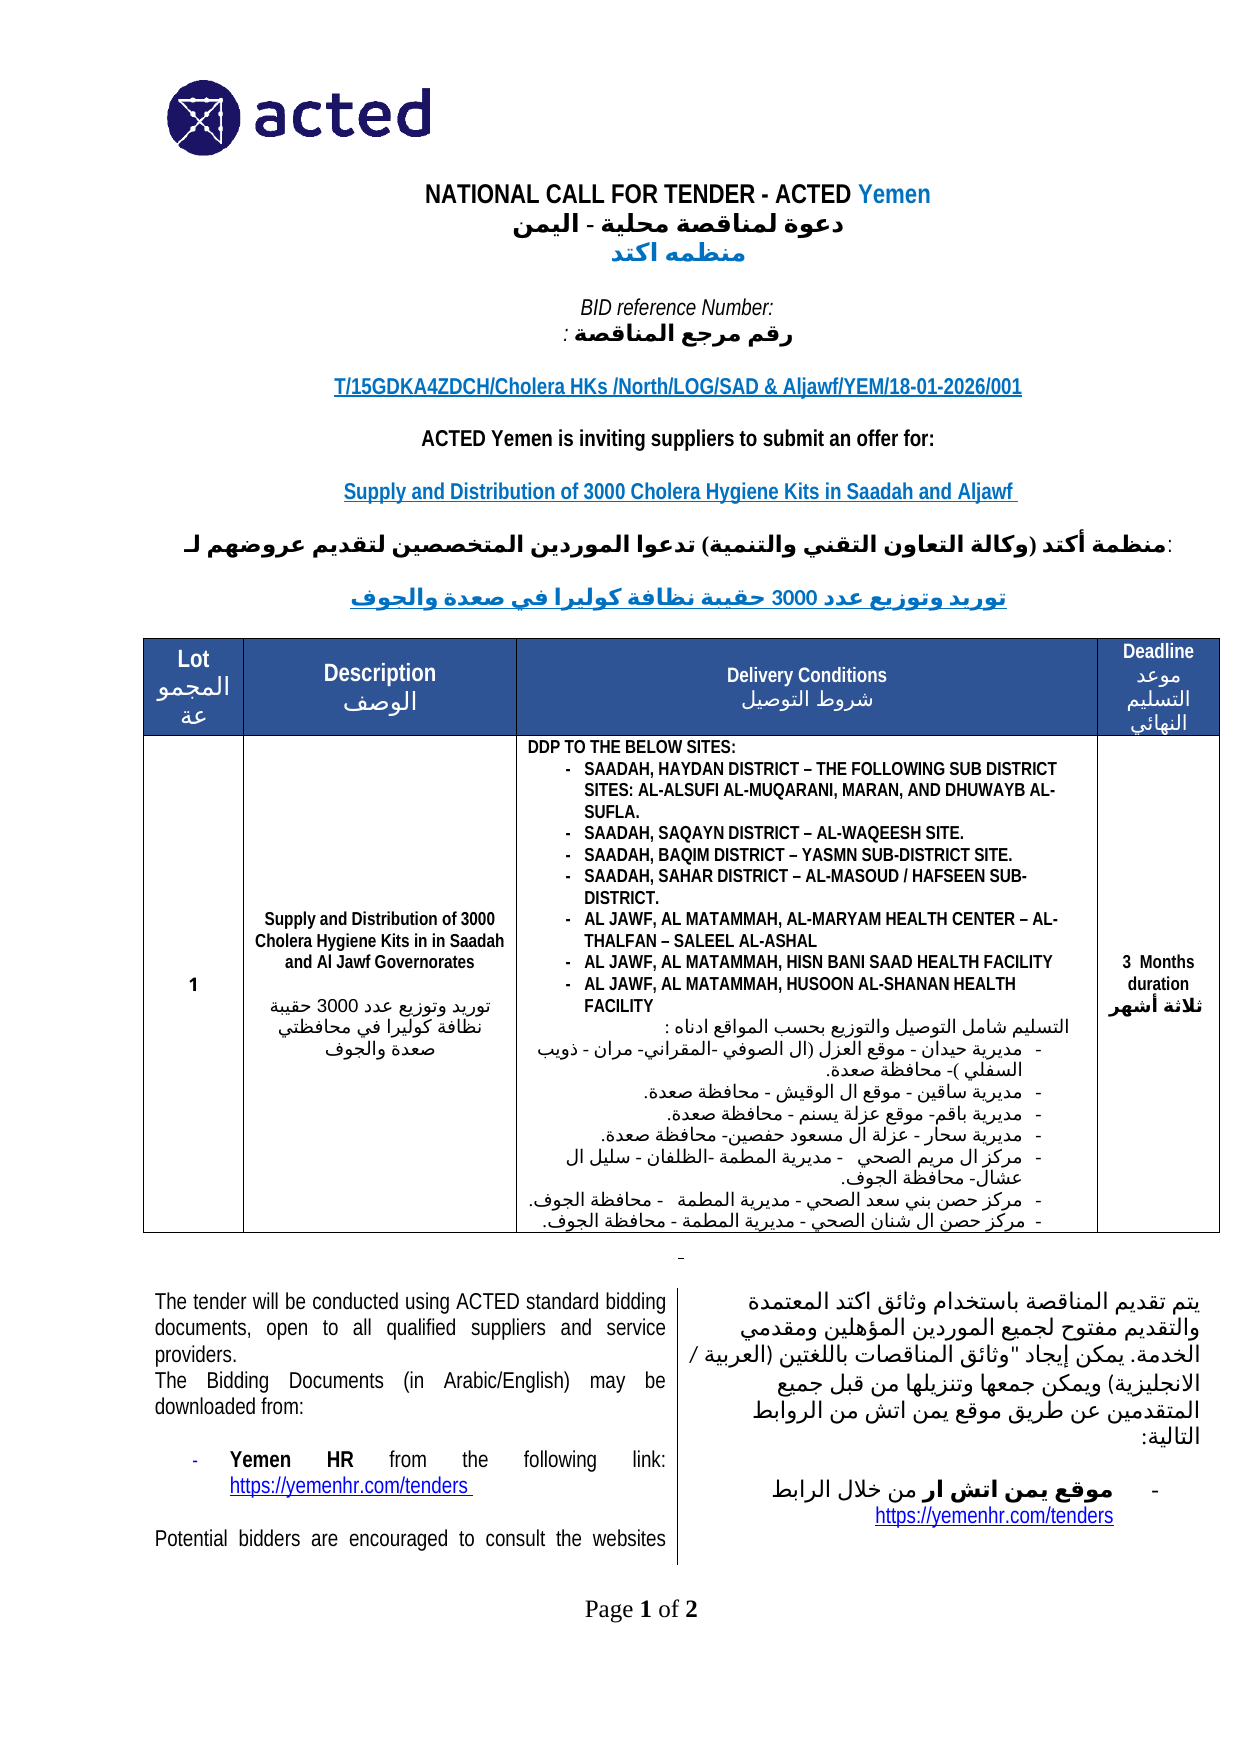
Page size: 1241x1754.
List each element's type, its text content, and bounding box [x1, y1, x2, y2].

picture [143, 56, 453, 179]
